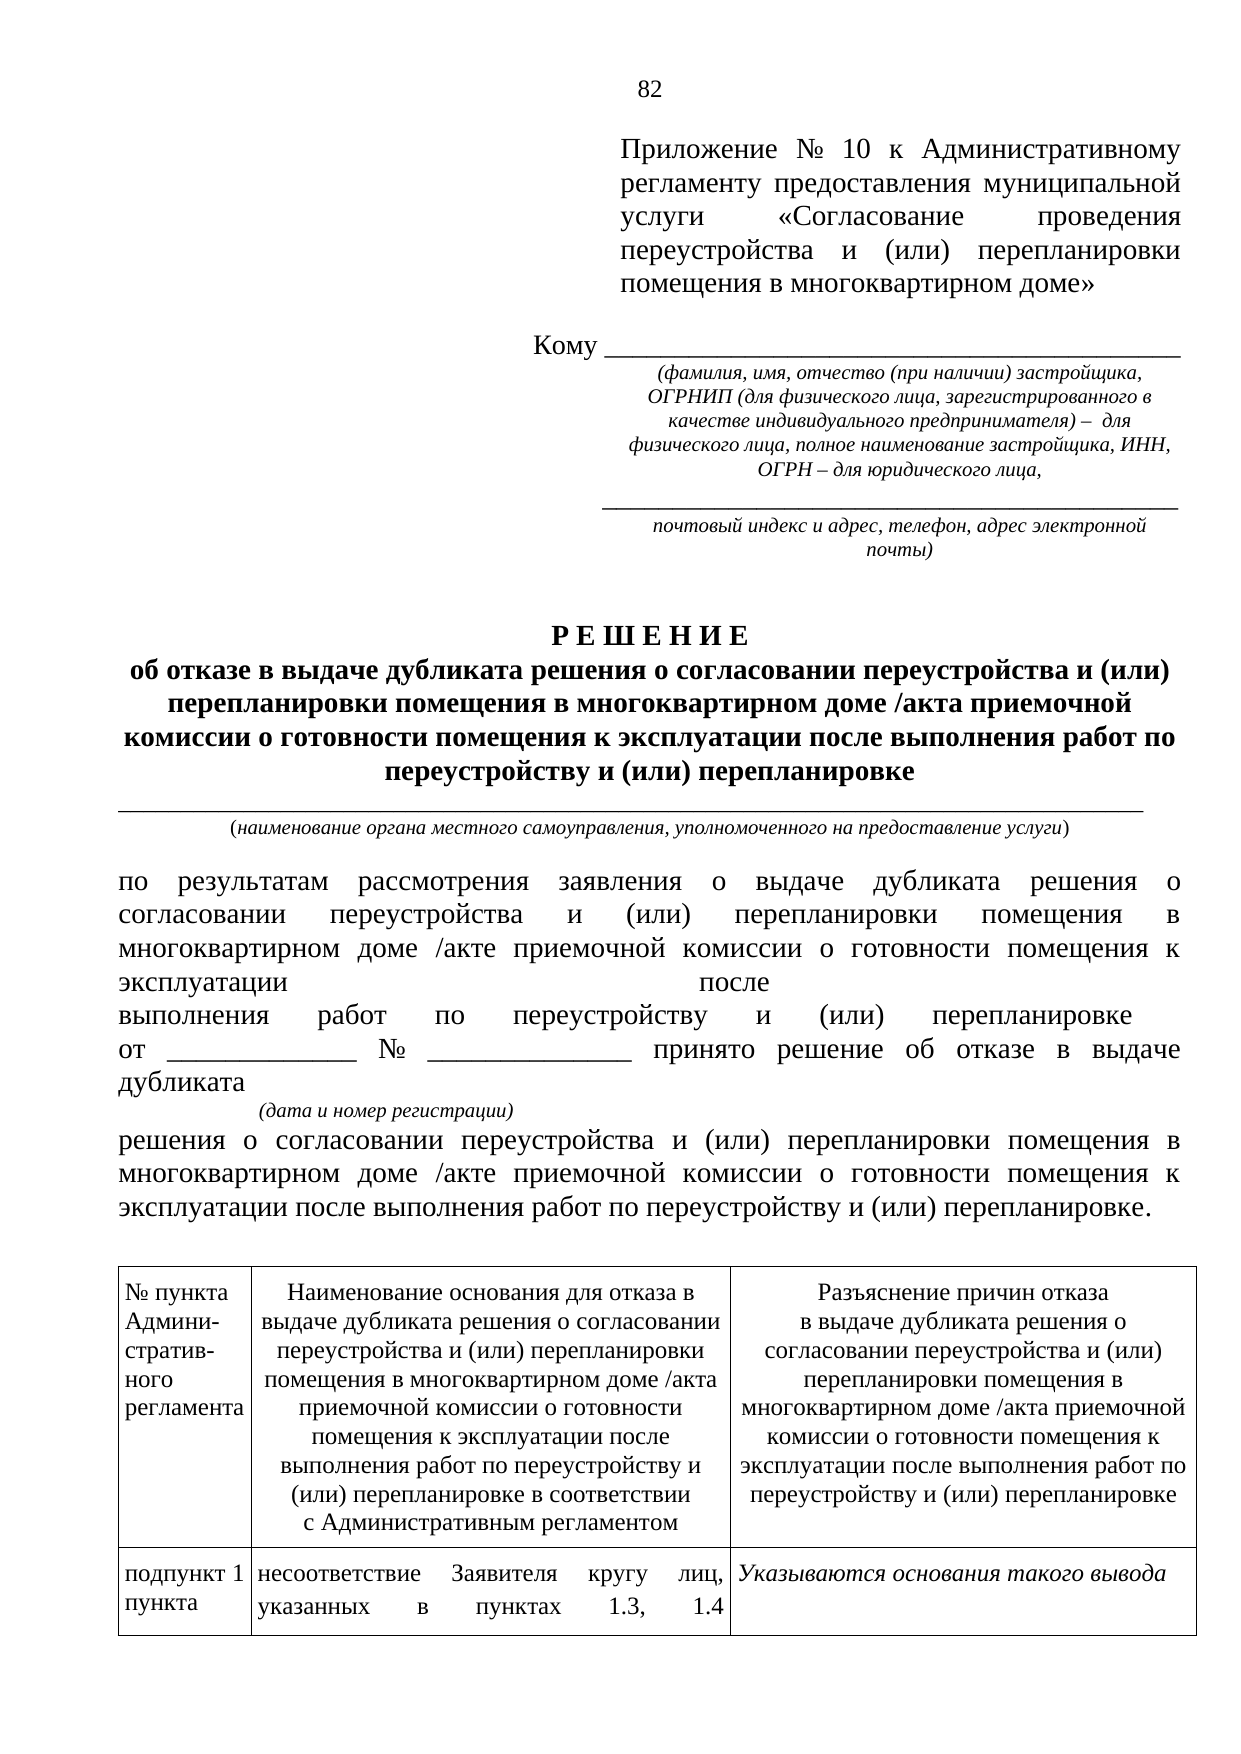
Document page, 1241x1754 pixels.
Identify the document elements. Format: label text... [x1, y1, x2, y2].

text __________________________________________________________________________________ [118, 786, 1181, 815]
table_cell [119, 1548, 251, 1635]
text Приложение № 10 к Административному регламенту предоставления муниципальной услуги «Согласование проведения переустройства и (или) перепланировки помещения в многоквартирном доме» [620, 131, 1181, 299]
table_header Разъяснение причин отказа в выдаче дубликата решения о согласовании переустройства и (или) перепланировки помещения в многоквартирном доме /акта приемочной комиссии о готовности помещения к эксплуатации после выполнения работ по переустройству и (или) перепланировке [731, 1267, 1196, 1547]
text Кому _________________________________________ [118, 328, 1181, 360]
text (дата и номер регистрации) [118, 1098, 1181, 1122]
text по результатам рассмотрения заявления о выдаче дубликата решения о согласовании переустройства и (или) перепланировки помещения в многоквартирном доме /акте приемочной комиссии о готовности помещения к эксплуатации после выполнения работ по переустройству и (или) перепланировке от _____________ № ______________ принято решение об отказе в выдаче дубликата [118, 863, 1181, 1098]
text (фамилия, имя, отчество (при наличии) застройщика, ОГРНИП (для физического лица, зарегистрированного в качестве индивидуального предпринимателя) – для физического лица, полное наименование застройщика, ИНН, ОГРН – для юридического лица, [620, 360, 1181, 481]
text _________________________________________ [118, 481, 1181, 513]
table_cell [731, 1548, 1196, 1635]
text Р Е Ш Е Н И Е об отказе в выдаче дубликата решения о согласовании переустройства и (или) перепланировки помещения в многоквартирном доме /акта приемочной комиссии о готовности помещения к эксплуатации после выполнения работ по переустройству и (или) перепланировке [118, 618, 1181, 786]
table_header № пункта Админи-стратив-ного регламента [119, 1267, 251, 1547]
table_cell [252, 1548, 730, 1635]
text решения о согласовании переустройства и (или) перепланировки помещения в многоквартирном доме /акте приемочной комиссии о готовности помещения к эксплуатации после выполнения работ по переустройству и (или) перепланировке. [118, 1122, 1181, 1223]
text почтовый индекс и адрес, телефон, адрес электронной почты) [620, 513, 1181, 561]
text (наименование органа местного самоуправления, уполномоченного на предоставление услуги) [118, 815, 1181, 839]
table_header Наименование основания для отказа в выдаче дубликата решения о согласовании переустройства и (или) перепланировки помещения в многоквартирном доме /акта приемочной комиссии о готовности помещения к эксплуатации после выполнения работ по переустройству и (или) перепланировке в соответствии с Административным регламентом [252, 1267, 730, 1547]
